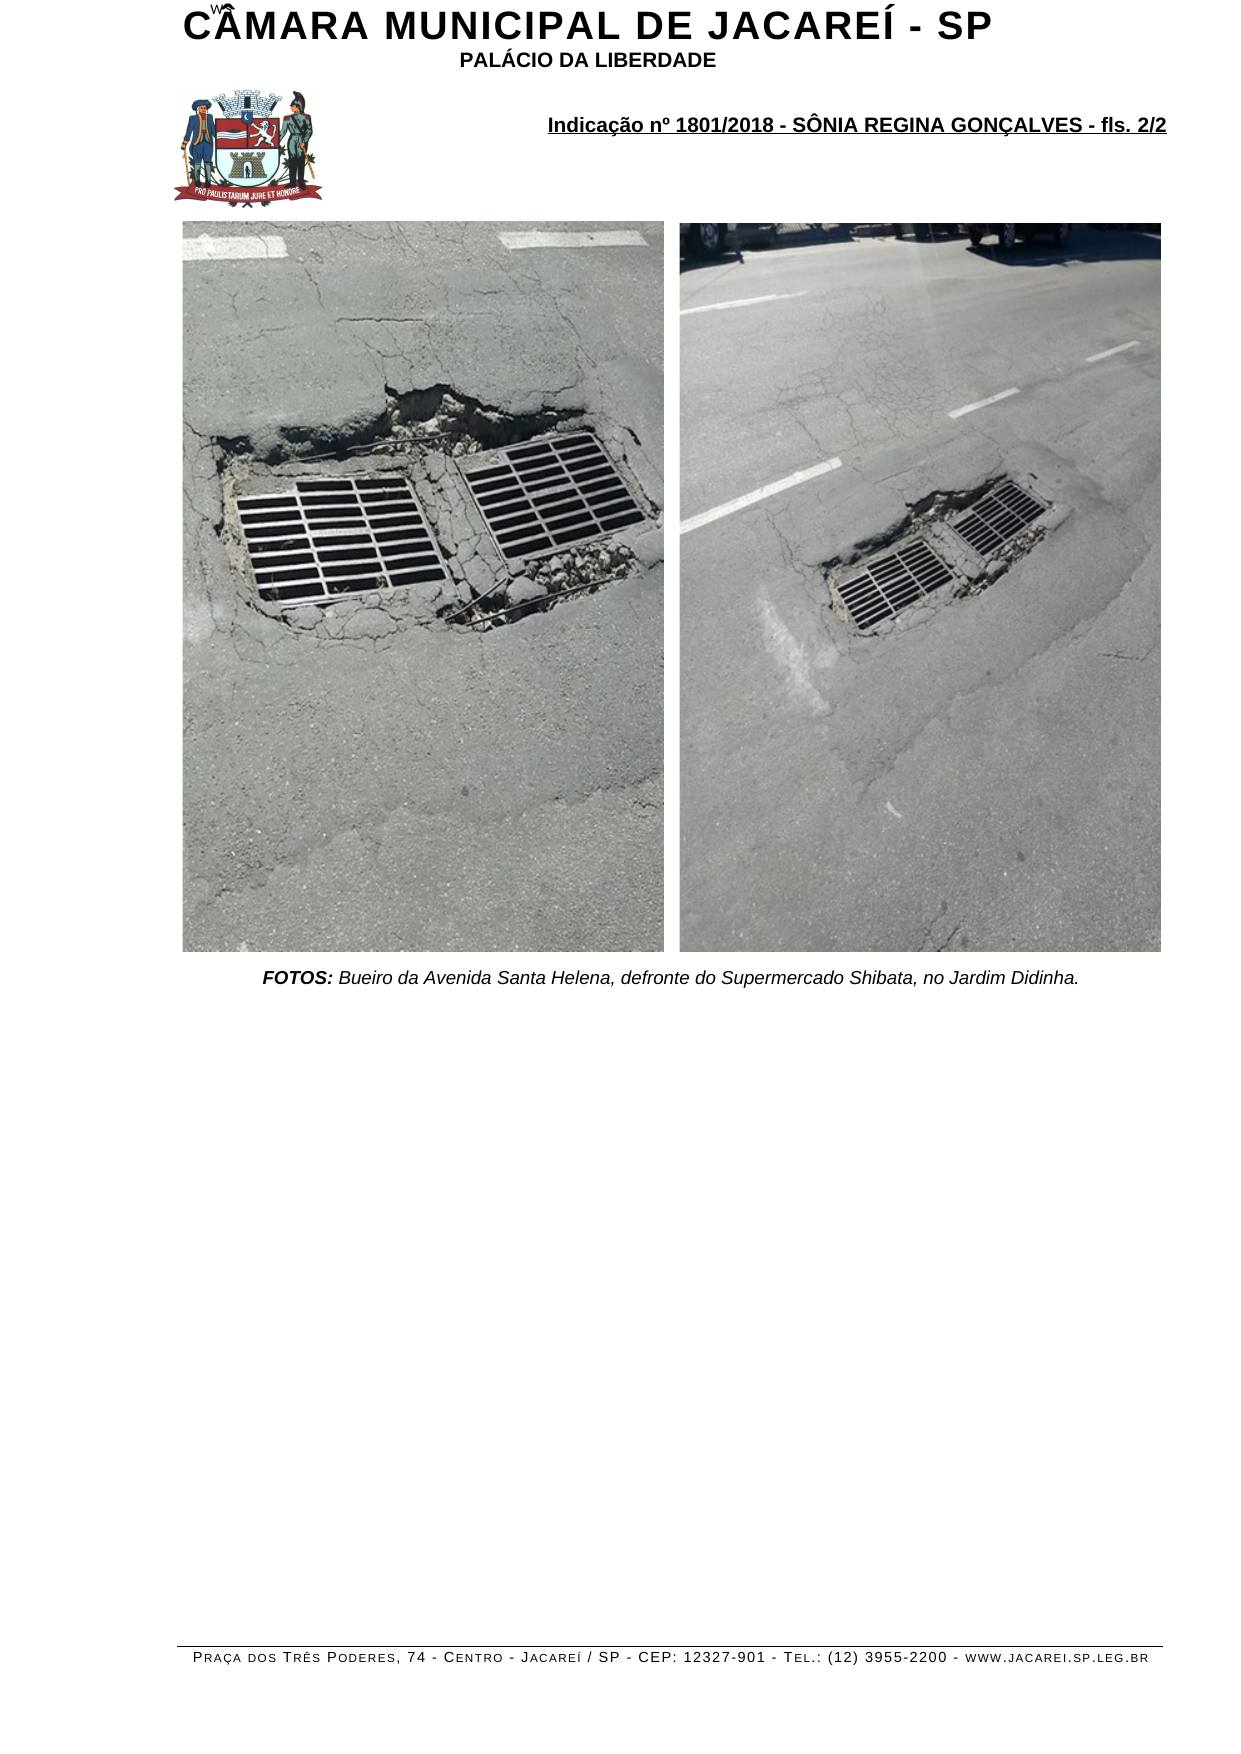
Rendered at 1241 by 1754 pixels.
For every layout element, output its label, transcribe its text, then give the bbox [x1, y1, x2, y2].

picture [173, 89, 323, 208]
picture [182, 221, 664, 952]
picture [679, 223, 1161, 952]
text FOTOS: Bueiro da Avenida Santa Helena, defronte do Supermercado Shibata, no Jardim Didinha. [177, 967, 1166, 989]
